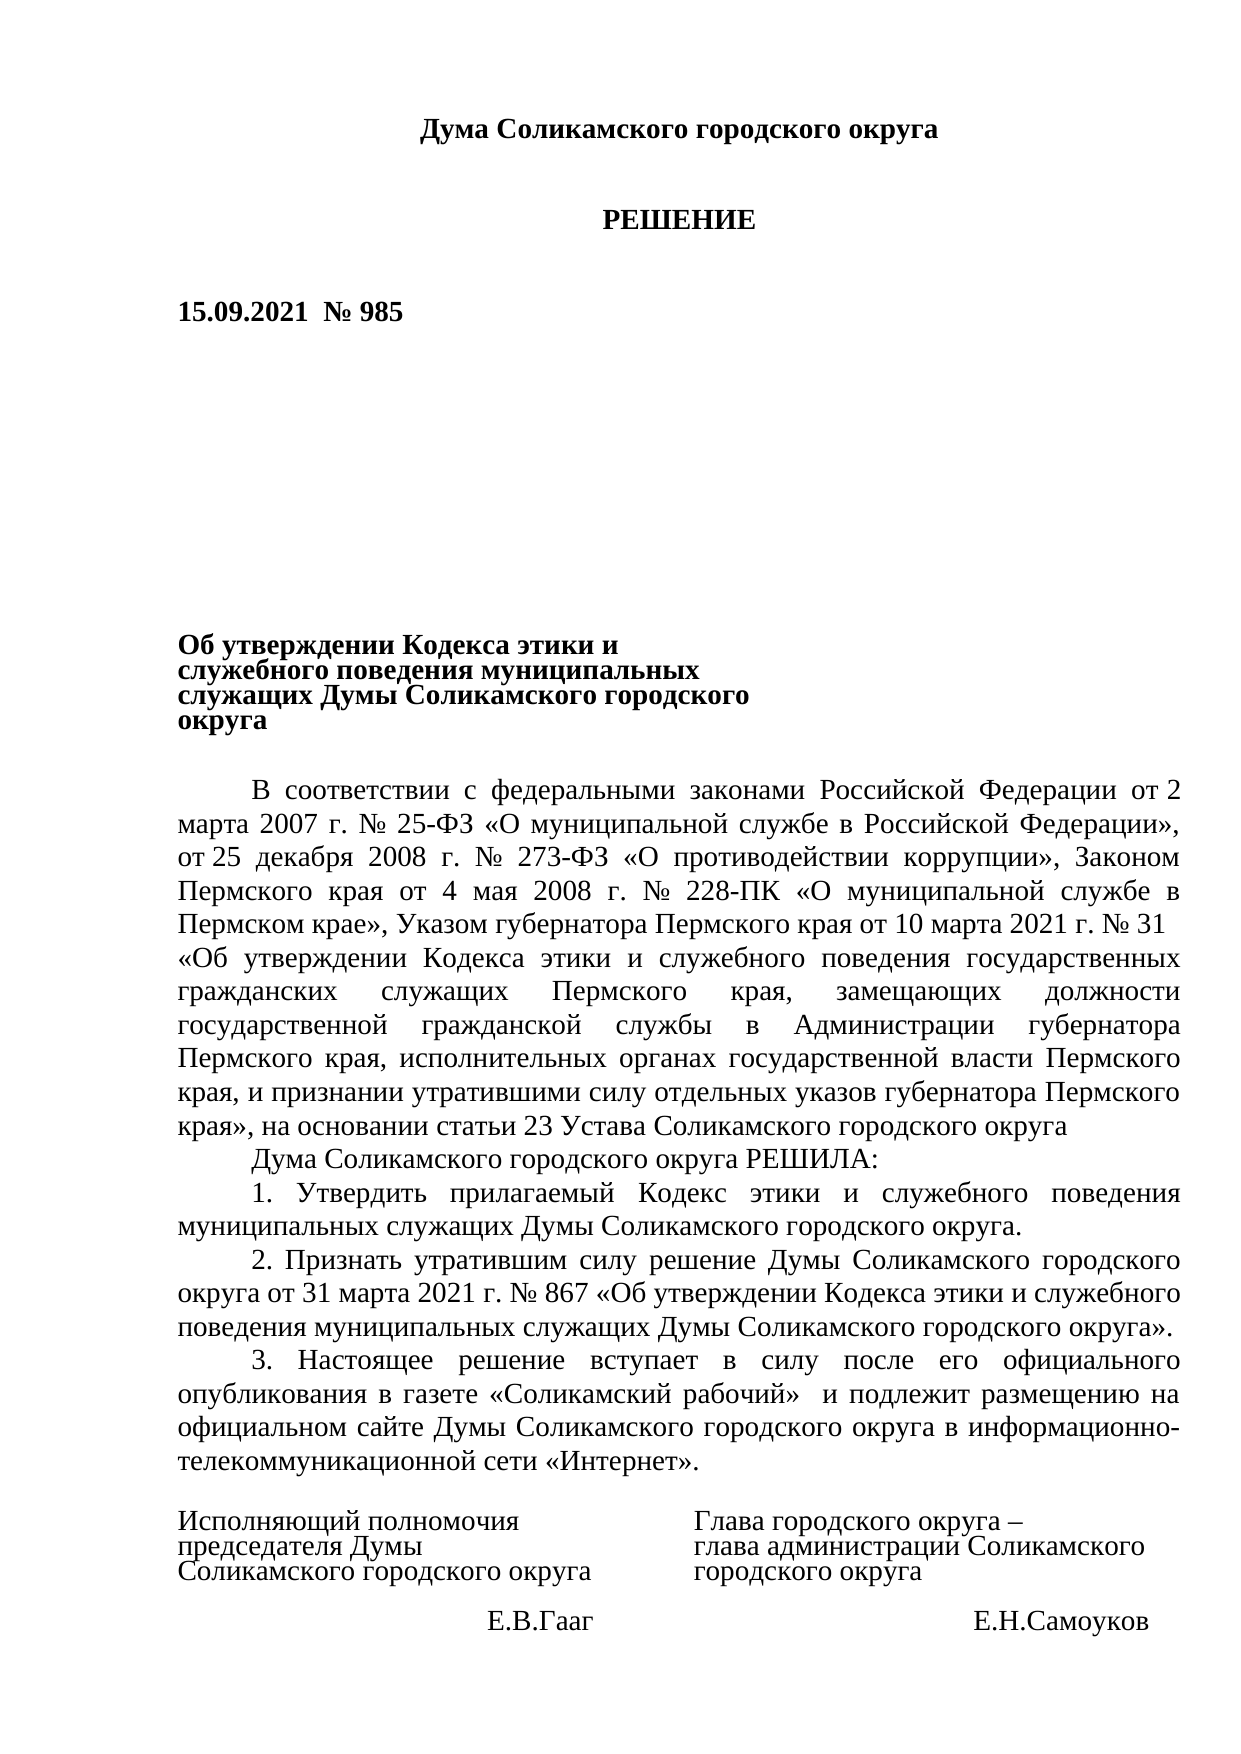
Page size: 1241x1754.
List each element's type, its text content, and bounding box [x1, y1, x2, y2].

text Соликамского городского округа городского округа [177, 1560, 1181, 1585]
text Дума Соликамского городского округа РЕШИЛА: [177, 1141, 1181, 1175]
text В соответствии с федеральными законами Российской Федерации от 2 марта . № 25-ФЗ «О муниципальной службе в Российской Федерации», от 25 декабря . № 273-ФЗ «О противодействии коррупции», Законом Пермского края от 4 мая . № 228-ПК «О муниципальной службе в Пермском крае», Указом губернатора Пермского края от 10 марта . № 31 [177, 772, 1181, 940]
text 2. Признать утратившим силу решение Думы Соликамского городского округа от 31 марта . № 867 «Об утверждении Кодекса этики и служебного поведения муниципальных служащих Думы Соликамского городского округа». [177, 1242, 1181, 1342]
text 3. Настоящее решение вступает в силу после его официального опубликования в газете «Соликамский рабочий» и подлежит размещению на официальном сайте Думы Соликамского городского округа в информационно-телекоммуникационной сети «Интернет». [177, 1342, 1181, 1477]
text 15.09.2021 № 985 [177, 301, 1181, 326]
text Дума Соликамского городского округа [177, 118, 1181, 143]
text Исполняющий полномочия Глава городского округа – [177, 1510, 1181, 1535]
title Об утверждении Кодекса этики и служебного поведения муниципальных служащих Думы Соликамского городского округа [177, 635, 777, 735]
text Е.В.Гааг Е.Н.Самоуков [177, 1610, 1181, 1635]
text «Об утверждении Кодекса этики и служебного поведения государственных гражданских служащих Пермского края, замещающих должности государственной гражданской службы в Администрации губернатора Пермского края, исполнительных органах государственной власти Пермского края, и признании утратившими силу отдельных указов губернатора Пермского края», на основании статьи 23 Устава Соликамского городского округа [177, 940, 1181, 1141]
text РЕШЕНИЕ [177, 210, 1181, 235]
text 1. Утвердить прилагаемый Кодекс этики и служебного поведения муниципальных служащих Думы Соликамского городского округа. [177, 1175, 1181, 1242]
text председателя Думы глава администрации Соликамского [177, 1535, 1181, 1560]
